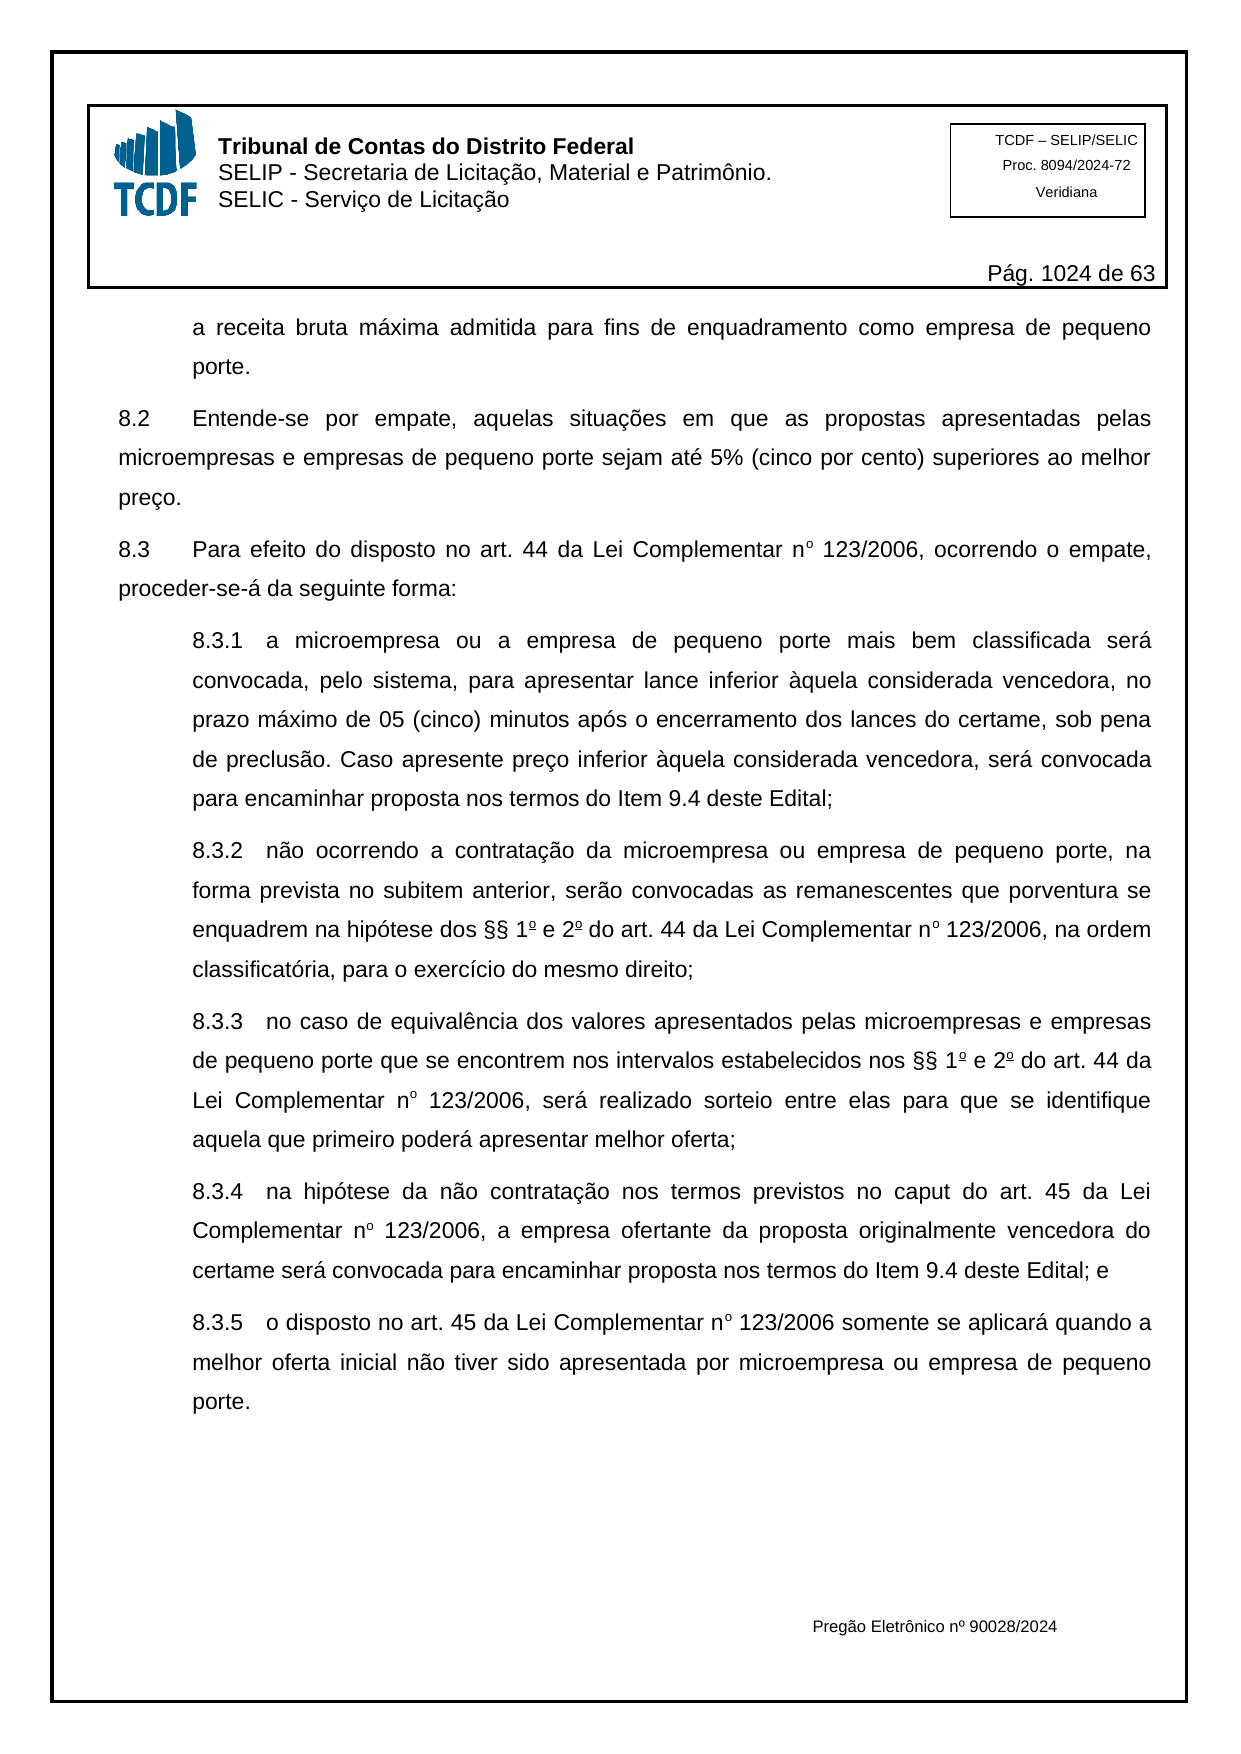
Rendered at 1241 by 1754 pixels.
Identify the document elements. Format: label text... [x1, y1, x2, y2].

text 8.3.1 a microempresa ou a empresa de pequeno porte mais bem classificada será convocada, pelo sistema, para apresentar lance inferior àquela considerada vencedora, no prazo máximo de 05 (cinco) minutos após o encerramento dos lances do certame, sob pena de preclusão. Caso apresente preço inferior àquela considerada vencedora, será convocada para encaminhar proposta nos termos do Item 9.4 deste Edital; [192, 627, 1152, 812]
text 8.3.4 na hipótese da não contratação nos termos previstos no caput do art. 45 da Lei Complementar no 123/2006, a empresa ofertante da proposta originalmente vencedora do certame será convocada para encaminhar proposta nos termos do Item 9.4 deste Edital; e [192, 1178, 1152, 1283]
text 8.3 Para efeito do disposto no art. 44 da Lei Complementar no 123/2006, ocorrendo o empate, proceder-se-á da seguinte forma: [118, 536, 1152, 602]
text 8.3.5 o disposto no art. 45 da Lei Complementar no 123/2006 somente se aplicará quando a melhor oferta inicial não tiver sido apresentada por microempresa ou empresa de pequeno porte. [192, 1309, 1152, 1414]
text 8.3.3 no caso de equivalência dos valores apresentados pelas microempresas e empresas de pequeno porte que se encontrem nos intervalos estabelecidos nos §§ 1o e 2o do art. 44 da Lei Complementar no 123/2006, será realizado sorteio entre elas para que se identifique aquela que primeiro poderá apresentar melhor oferta; [192, 1008, 1152, 1152]
picture [99, 107, 211, 218]
text 8.2 Entende-se por empate, aquelas situações em que as propostas apresentadas pelas microempresas e empresas de pequeno porte sejam até 5% (cinco por cento) superiores ao melhor preço. [118, 405, 1152, 510]
text 8.3.2 não ocorrendo a contratação da microempresa ou empresa de pequeno porte, na forma prevista no subitem anterior, serão convocadas as remanescentes que porventura se enquadrem na hipótese dos §§ 1o e 2o do art. 44 da Lei Complementar no 123/2006, na ordem classificatória, para o exercício do mesmo direito; [192, 837, 1152, 982]
